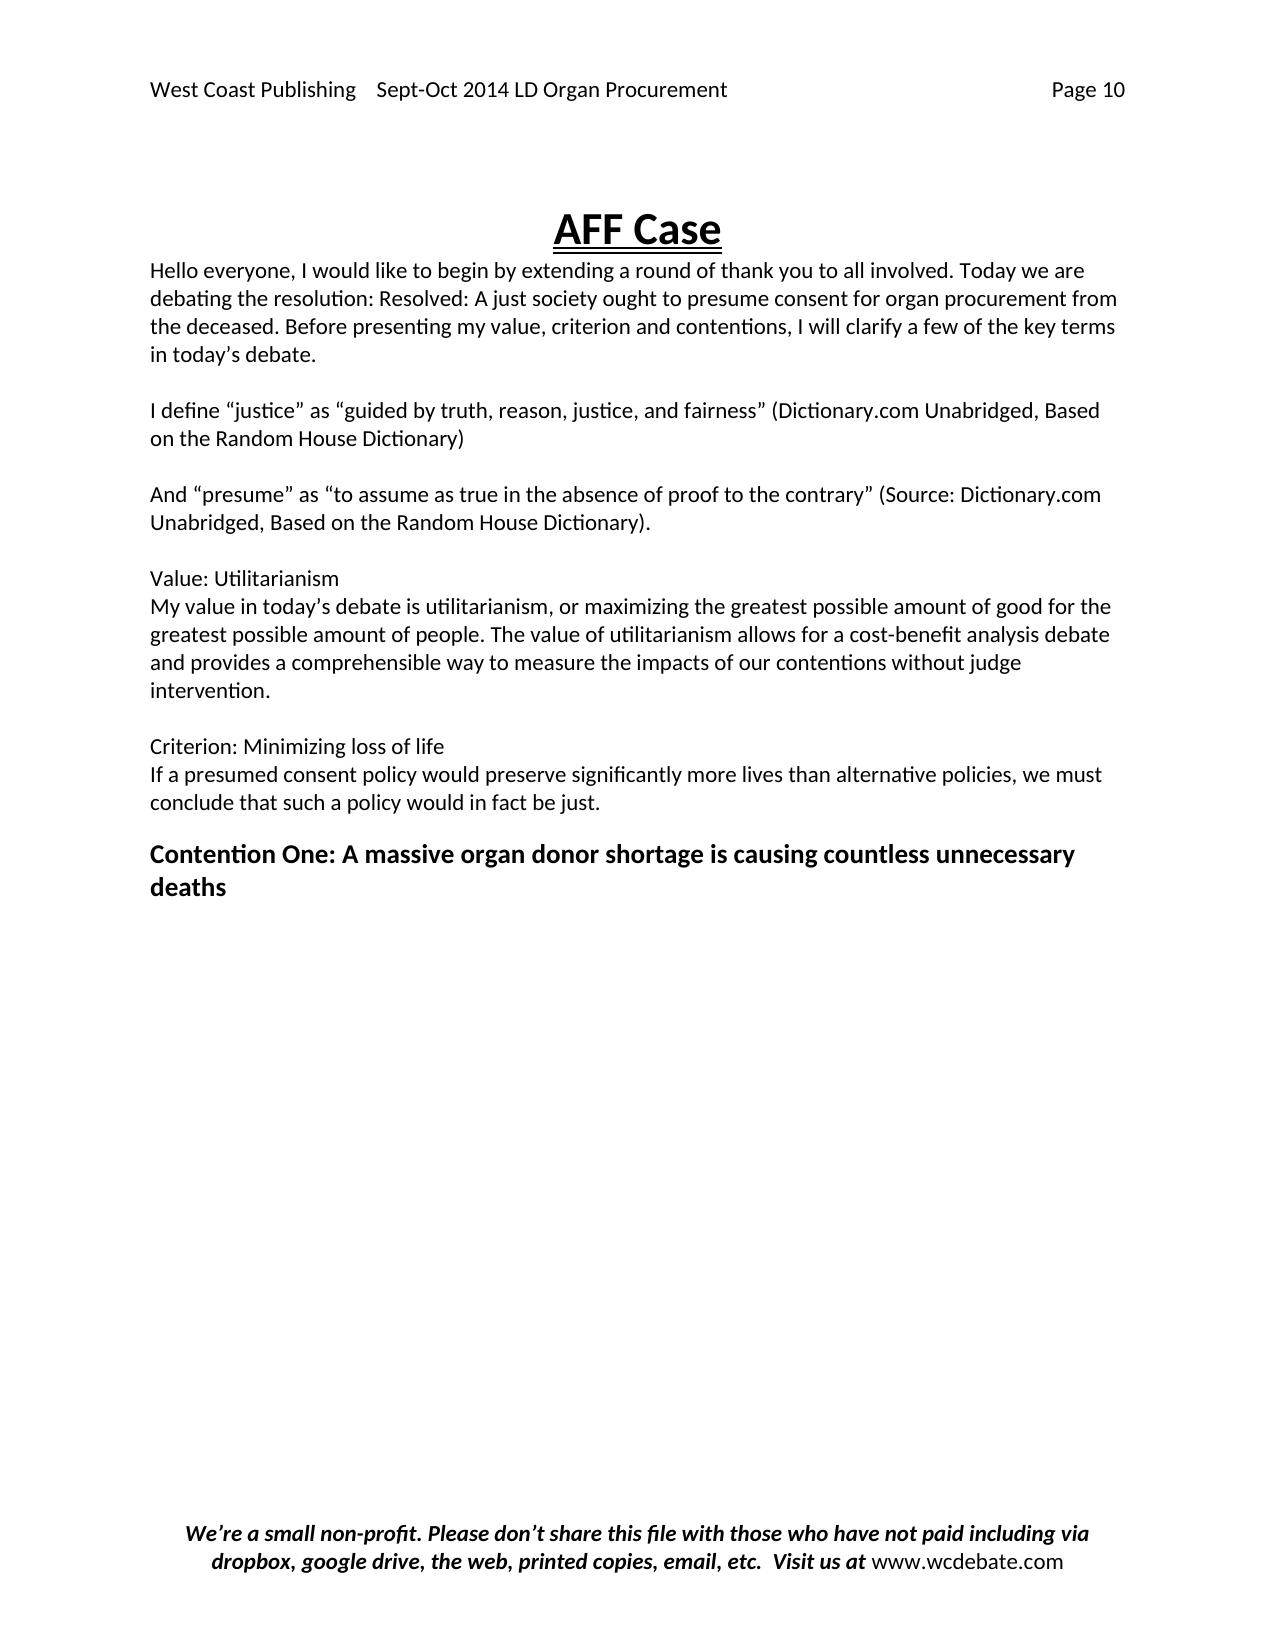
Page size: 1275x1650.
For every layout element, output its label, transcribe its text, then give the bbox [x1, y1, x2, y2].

subtitle AFF Case [150, 200, 1125, 256]
text Criterion: Minimizing loss of life [150, 732, 1125, 760]
text And “presume” as “to assume as true in the absence of proof to the contrary” (Source: Dictionary.com Unabridged, Based on the Random House Dictionary). [150, 480, 1125, 536]
subtitle Contention One: A massive organ donor shortage is causing countless unnecessary deaths [150, 837, 1125, 903]
text My value in today’s debate is utilitarianism, or maximizing the greatest possible amount of good for the greatest possible amount of people. The value of utilitarianism allows for a cost-benefit analysis debate and provides a comprehensible way to measure the impacts of our contentions without judge intervention. [150, 592, 1125, 704]
text I define “justice” as “guided by truth, reason, justice, and fairness” (Dictionary.com Unabridged, Based on the Random House Dictionary) [150, 396, 1125, 452]
text Hello everyone, I would like to begin by extending a round of thank you to all involved. Today we are debating the resolution: Resolved: A just society ought to presume consent for organ procurement from the deceased. Before presenting my value, criterion and contentions, I will clarify a few of the key terms in today’s debate. [150, 256, 1125, 368]
text Value: Utilitarianism [150, 564, 1125, 592]
text If a presumed consent policy would preserve significantly more lives than alternative policies, we must conclude that such a policy would in fact be just. [150, 760, 1125, 816]
